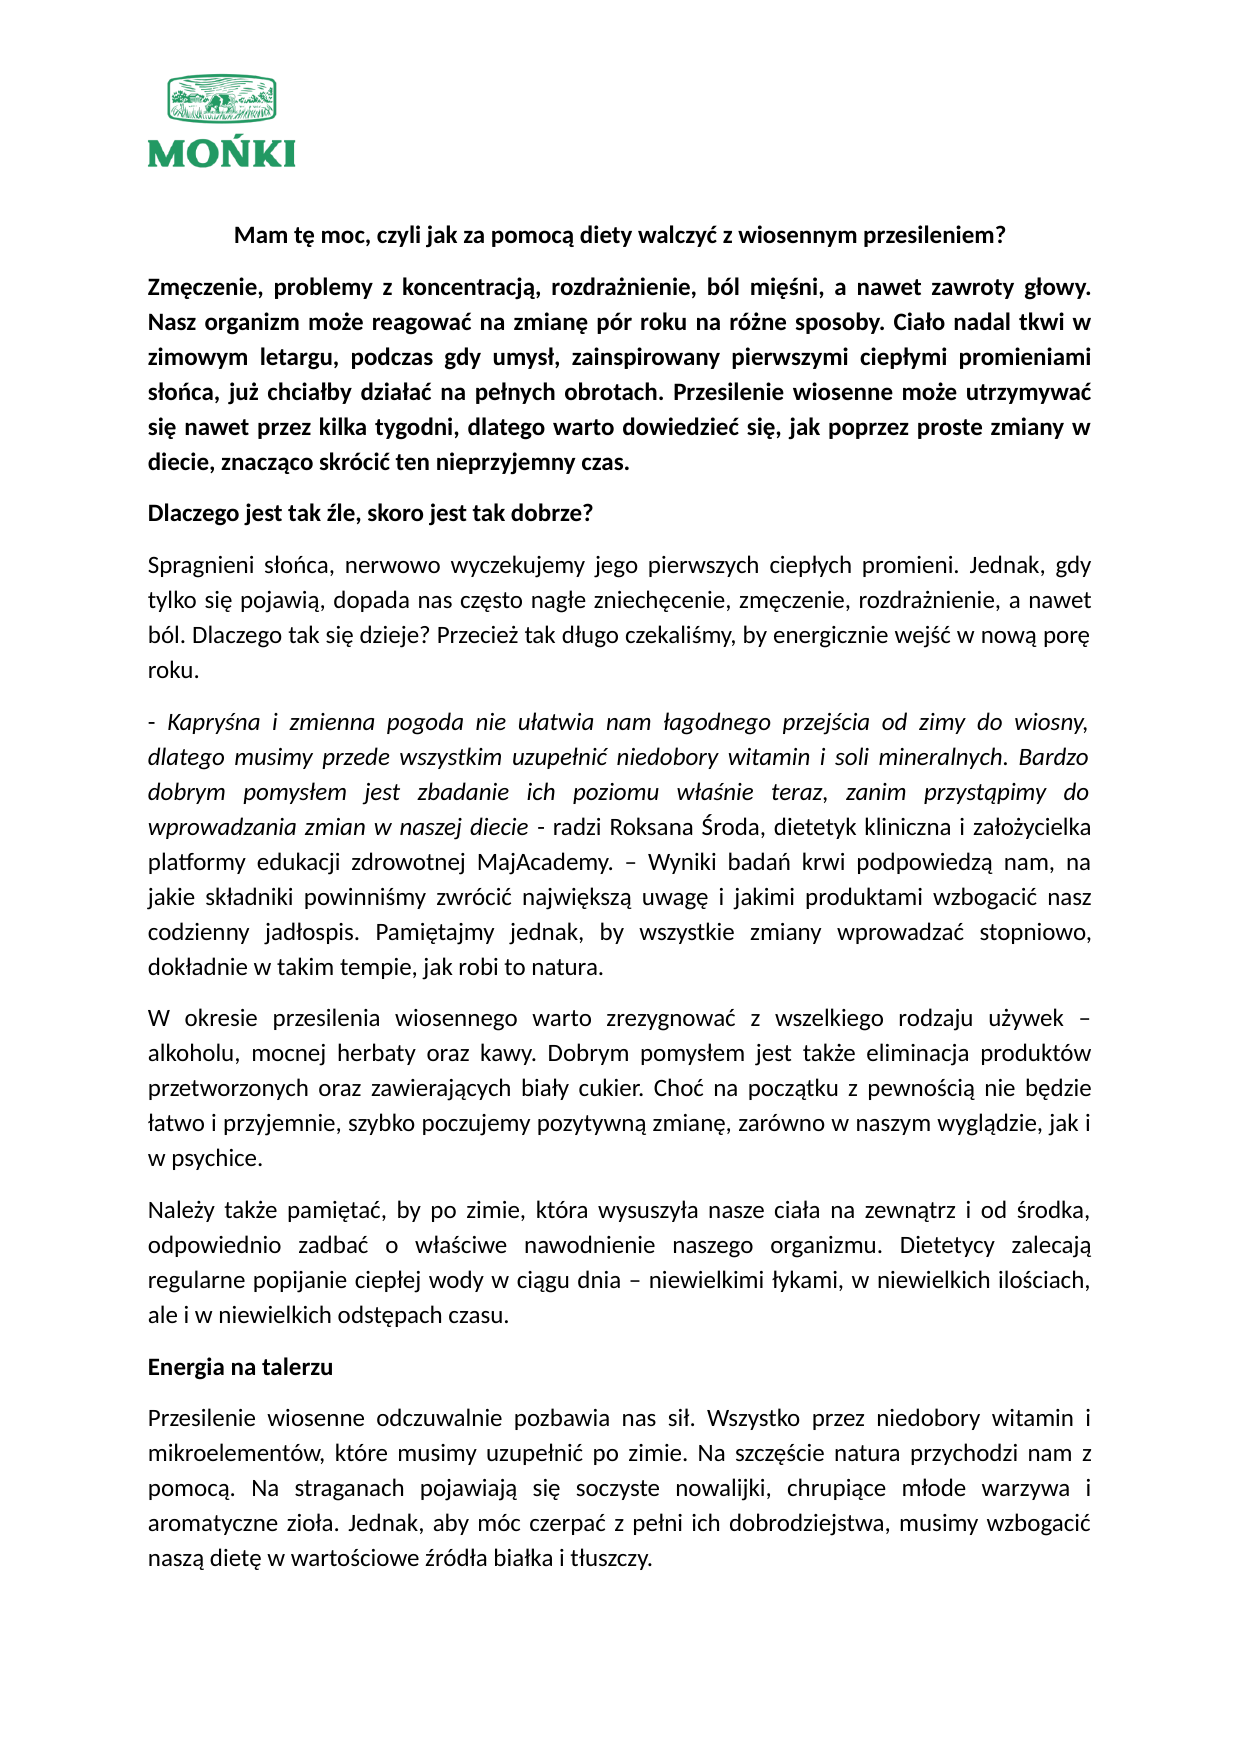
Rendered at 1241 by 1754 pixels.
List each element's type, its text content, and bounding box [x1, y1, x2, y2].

text Należy także pamiętać, by po zimie, która wysuszyła nasze ciała na zewnątrz i od środka, odpowiednio zadbać o właściwe nawodnienie naszego organizmu. Dietetycy zalecają regularne popijanie ciepłej wody w ciągu dnia – niewielkimi łykami, w niewielkich ilościach, ale i w niewielkich odstępach czasu. [148, 1194, 1093, 1330]
text Zmęczenie, problemy z koncentracją, rozdrażnienie, ból mięśni, a nawet zawroty głowy. Nasz organizm może reagować na zmianę pór roku na różne sposoby. Ciało nadal tkwi w zimowym letargu, podczas gdy umysł, zainspirowany pierwszymi ciepłymi promieniami słońca, już chciałby działać na pełnych obrotach. Przesilenie wiosenne może utrzymywać się nawet przez kilka tygodni, dlatego warto dowiedzieć się, jak poprzez proste zmiany w diecie, znacząco skrócić ten nieprzyjemny czas. [148, 271, 1093, 476]
text Energia na talerzu [148, 1351, 1093, 1381]
text Przesilenie wiosenne odczuwalnie pozbawia nas sił. Wszystko przez niedobory witamin i mikroelementów, które musimy uzupełnić po zimie. Na szczęście natura przychodzi nam z pomocą. Na straganach pojawiają się soczyste nowalijki, chrupiące młode warzywa i aromatyczne zioła. Jednak, aby móc czerpać z pełni ich dobrodziejstwa, musimy wzbogacić naszą dietę w wartościowe źródła białka i tłuszczy. [148, 1402, 1093, 1573]
text Spragnieni słońca, nerwowo wyczekujemy jego pierwszych ciepłych promieni. Jednak, gdy tylko się pojawią, dopada nas często nagłe zniechęcenie, zmęczenie, rozdrażnienie, a nawet ból. Dlaczego tak się dzieje? Przecież tak długo czekaliśmy, by energicznie wejść w nową porę roku. [148, 549, 1093, 685]
text - Kapryśna i zmienna pogoda nie ułatwia nam łagodnego przejścia od zimy do wiosny, dlatego musimy przede wszystkim uzupełnić niedobory witamin i soli mineralnych. Bardzo dobrym pomysłem jest zbadanie ich poziomu właśnie teraz, zanim przystąpimy do wprowadzania zmian w naszej diecie - radzi Roksana Środa, dietetyk kliniczna i założycielka platformy edukacji zdrowotnej MajAcademy. – Wyniki badań krwi podpowiedzą nam, na jakie składniki powinniśmy zwrócić największą uwagę i jakimi produktami wzbogacić nasz codzienny jadłospis. Pamiętajmy jednak, by wszystkie zmiany wprowadzać stopniowo, dokładnie w takim tempie, jak robi to natura. [148, 706, 1093, 981]
text Dlaczego jest tak źle, skoro jest tak dobrze? [148, 497, 1093, 528]
picture [147, 73, 296, 168]
text W okresie przesilenia wiosennego warto zrezygnować z wszelkiego rodzaju używek – alkoholu, mocnej herbaty oraz kawy. Dobrym pomysłem jest także eliminacja produktów przetworzonych oraz zawierających biały cukier. Choć na początku z pewnością nie będzie łatwo i przyjemnie, szybko poczujemy pozytywną zmianę, zarówno w naszym wyglądzie, jak i w psychice. [148, 1002, 1093, 1173]
text Mam tę moc, czyli jak za pomocą diety walczyć z wiosennym przesileniem? [148, 219, 1093, 250]
